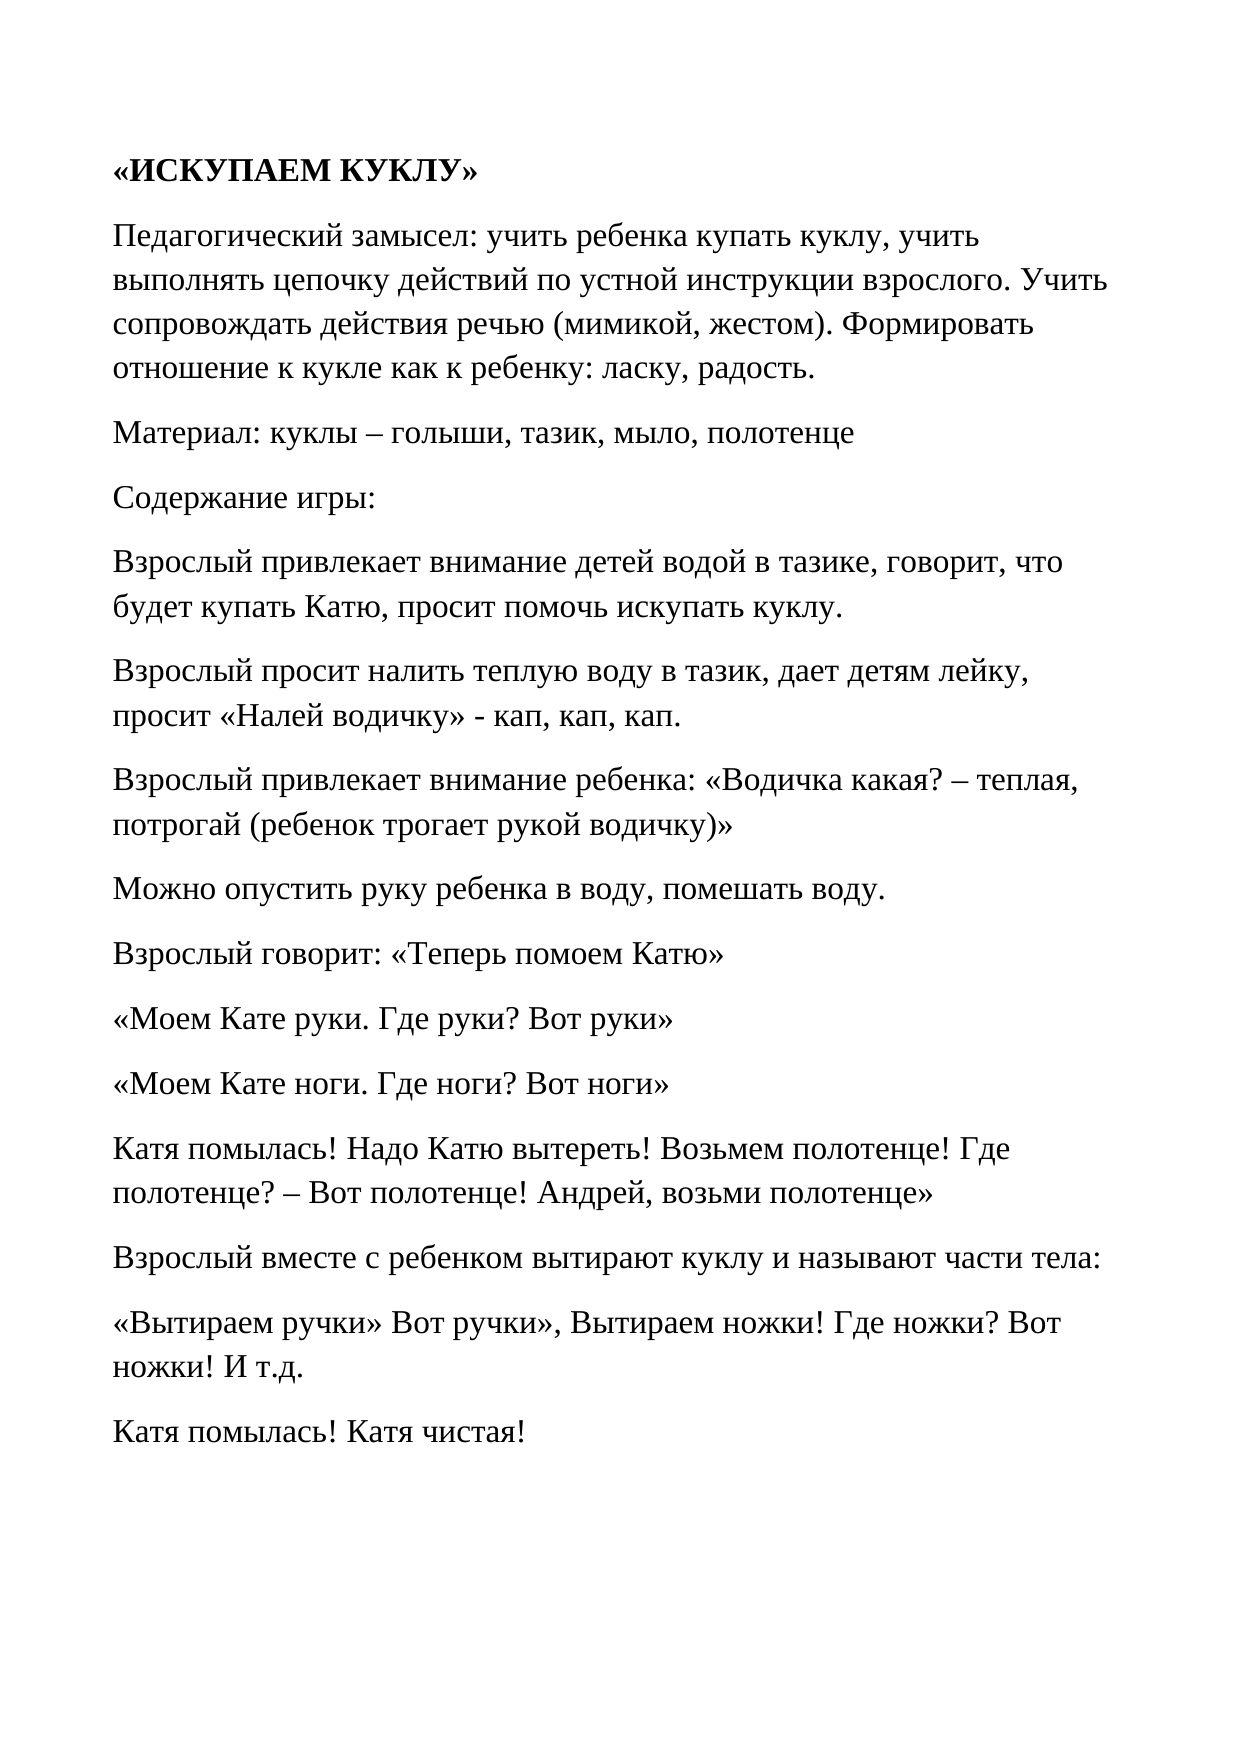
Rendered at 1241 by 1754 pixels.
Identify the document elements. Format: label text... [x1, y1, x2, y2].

text Взрослый вместе с ребенком вытирают куклу и называют части тела: [112, 1237, 1128, 1276]
text «ИСКУПАЕМ КУКЛУ» [112, 150, 1128, 188]
text «Вытираем ручки» Вот ручки», Вытираем ножки! Где ножки? Вот ножки! И т.д. [112, 1302, 1128, 1384]
text Взрослый привлекает внимание ребенка: «Водичка какая? – теплая, потрогай (ребенок трогает рукой водичку)» [112, 760, 1128, 842]
text Можно опустить руку ребенка в воду, помешать воду. [112, 869, 1128, 907]
text «Моем Кате ноги. Где ноги? Вот ноги» [112, 1063, 1128, 1102]
text Педагогический замысел: учить ребенка купать куклу, учить выполнять цепочку действий по устной инструкции взрослого. Учить сопровождать действия речью (мимикой, жестом). Формировать отношение к кукле как к ребенку: ласку, радость. [112, 215, 1128, 385]
text Взрослый привлекает внимание детей водой в тазике, говорит, что будет купать Катю, просит помочь искупать куклу. [112, 542, 1128, 624]
text Взрослый говорит: «Теперь помоем Катю» [112, 933, 1128, 972]
text Материал: куклы – голыши, тазик, мыло, полотенце [112, 412, 1128, 450]
text Взрослый просит налить теплую воду в тазик, дает детям лейку, просит «Налей водичку» - кап, кап, кап. [112, 651, 1128, 733]
text Содержание игры: [112, 477, 1128, 515]
text «Моем Кате руки. Где руки? Вот руки» [112, 998, 1128, 1037]
text Катя помылась! Надо Катю вытереть! Возьмем полотенце! Где полотенце? – Вот полотенце! Андрей, возьми полотенце» [112, 1128, 1128, 1211]
text Катя помылась! Катя чистая! [112, 1411, 1128, 1449]
